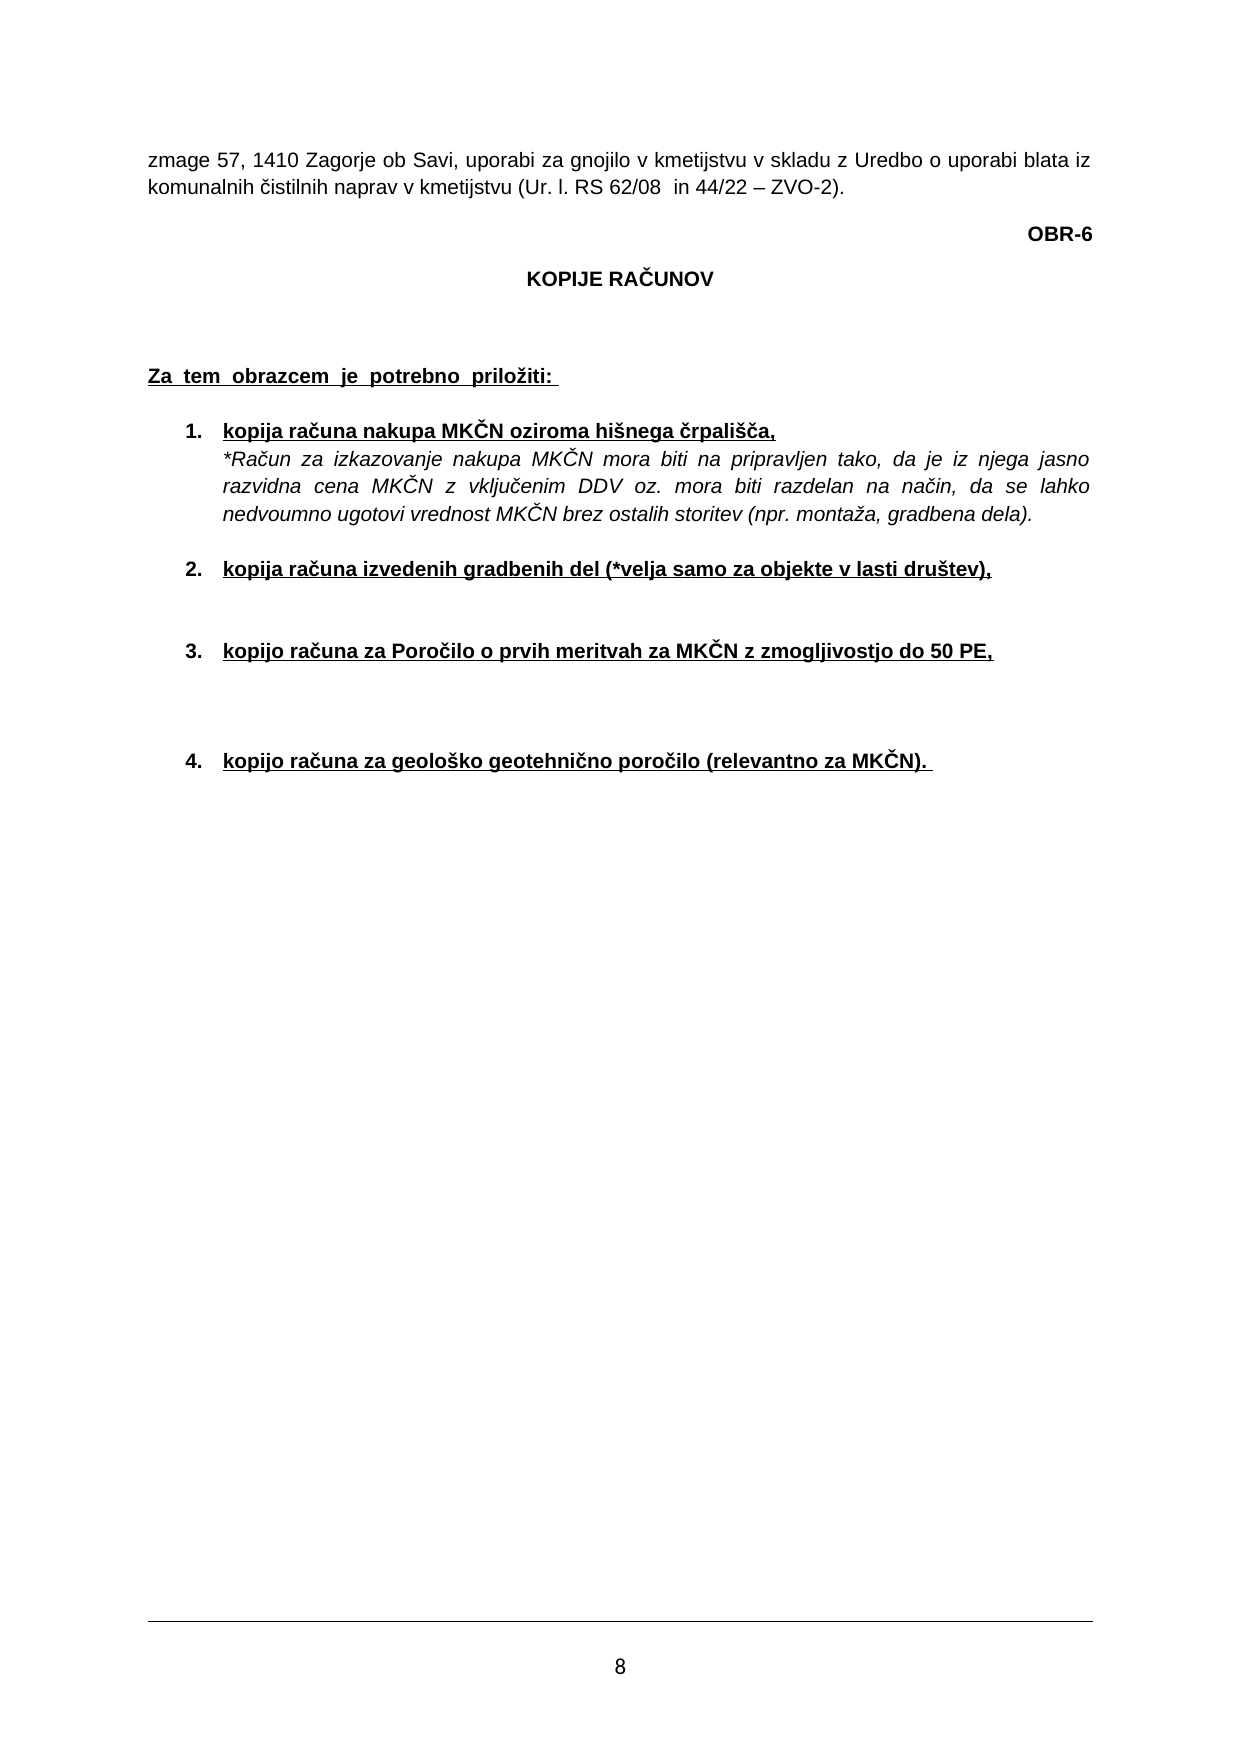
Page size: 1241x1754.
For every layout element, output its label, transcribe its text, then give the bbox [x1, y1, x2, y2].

text Za tem obrazcem je potrebno priložiti: [148, 364, 1093, 388]
list kopija računa nakupa MKČN oziroma hišnega črpališča, [185, 419, 1093, 443]
list kopijo računa za Poročilo o prvih meritvah za MKČN z zmogljivostjo do 50 PE, [185, 639, 1093, 663]
text KOPIJE RAČUNOV [148, 267, 1093, 291]
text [148, 148, 1093, 199]
list kopija računa izvedenih gradbenih del (*velja samo za objekte v lasti društev), [185, 556, 1093, 580]
list kopijo računa za geološko geotehnično poročilo (relevantno za MKČN). [185, 749, 1093, 773]
list *Račun za izkazovanje nakupa MKČN mora biti na pripravljen tako, da je iz njega jasno razvidna cena MKČN z vključenim DDV oz. mora biti razdelan na način, da se lahko nedvoumno ugotovi vrednost MKČN brez ostalih storitev (npr. montaža, gradbena dela). [223, 446, 1093, 525]
text OBR-6 [150, 223, 1093, 246]
